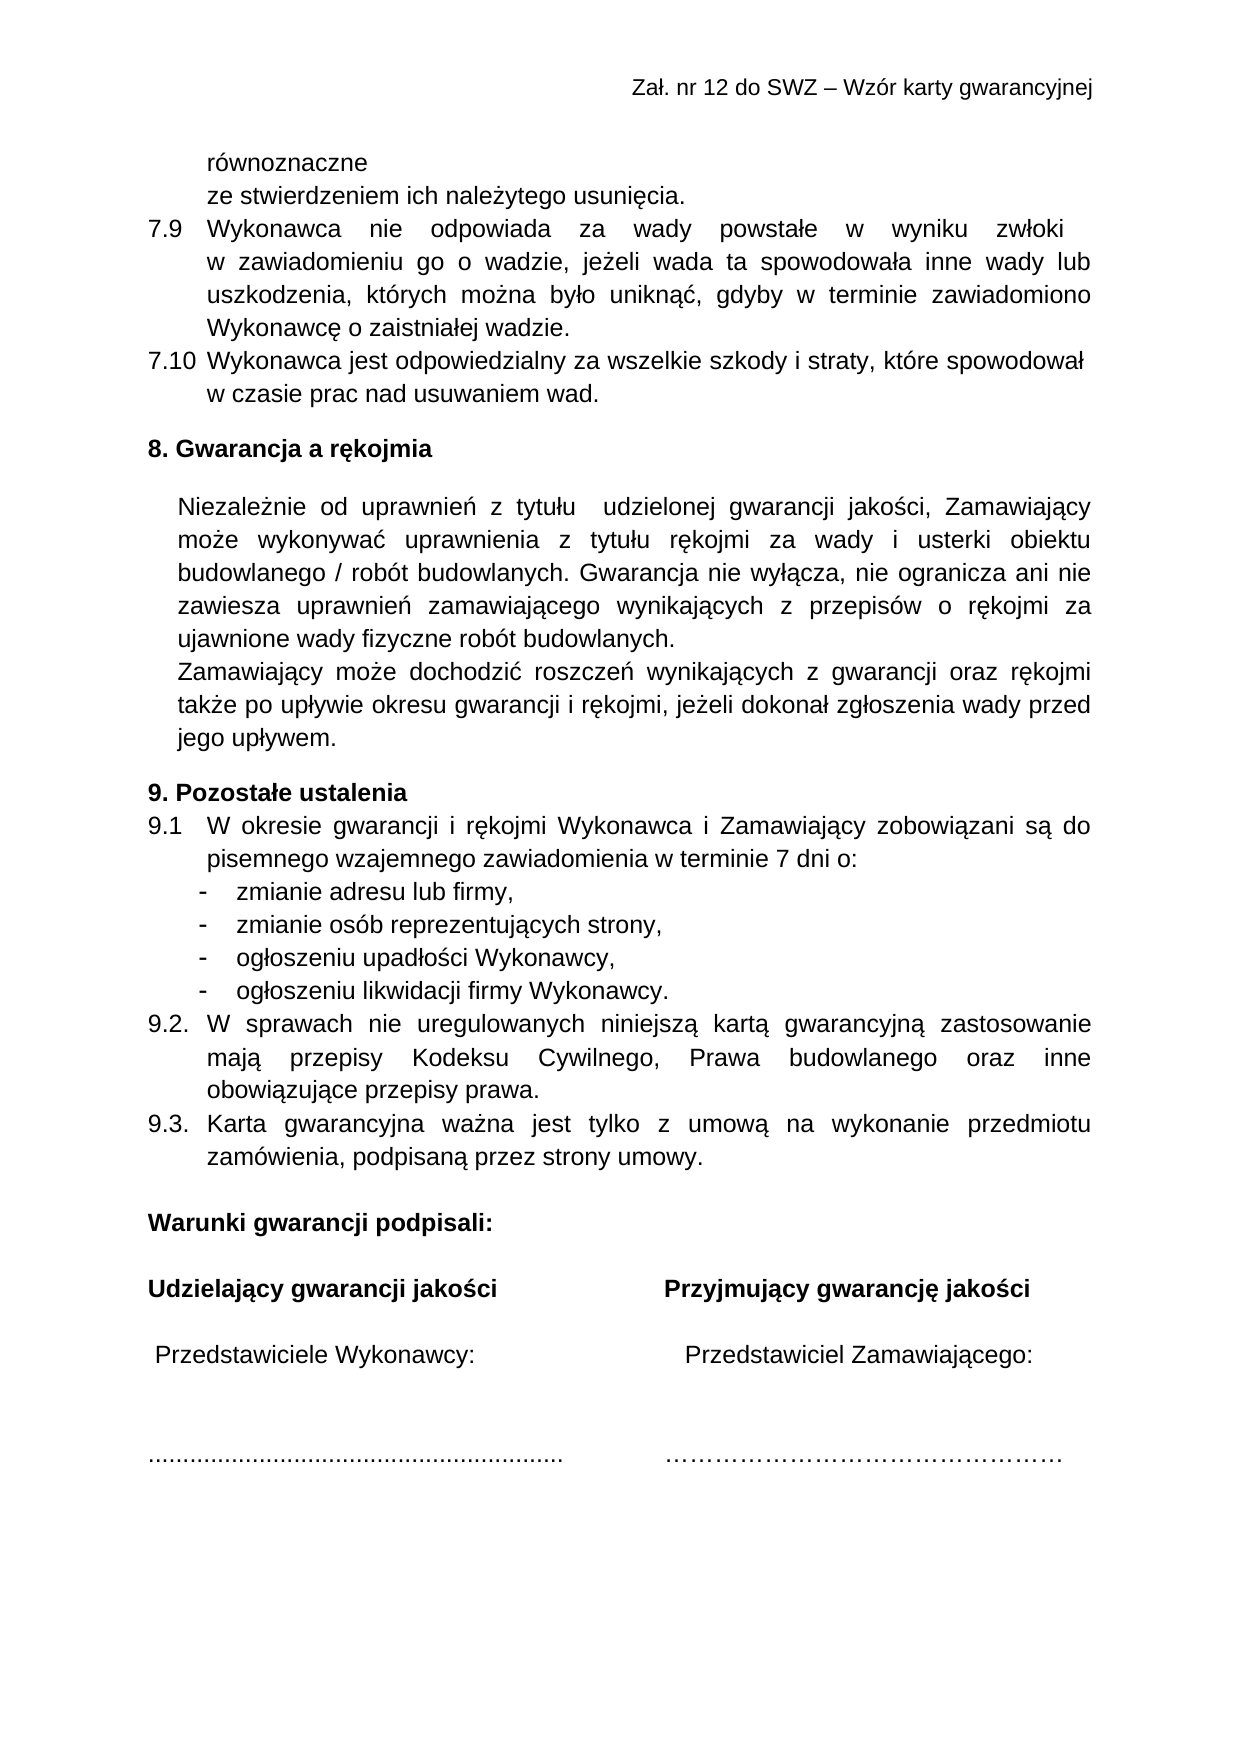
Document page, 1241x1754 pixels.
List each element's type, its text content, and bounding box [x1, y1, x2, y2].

text Przedstawiciele Wykonawcy: Przedstawiciel Zamawiającego: [148, 1340, 1093, 1368]
list zmianie adresu lub firmy, [199, 877, 1093, 906]
text 8. Gwarancja a rękojmia [148, 434, 1093, 462]
text Zamawiający może dochodzić roszczeń wynikających z gwarancji oraz rękojmi także po upływie okresu gwarancji i rękojmi, jeżeli dokonał zgłoszenia wady przed jego upływem. [118, 657, 1093, 752]
list ogłoszeniu likwidacji firmy Wykonawcy. [199, 976, 1093, 1005]
text 9.2. W sprawach nie uregulowanych niniejszą kartą gwarancyjną zastosowanie mają przepisy Kodeksu Cywilnego, Prawa budowlanego oraz inne obowiązujące przepisy prawa. [148, 1009, 1093, 1104]
text ............................................................ ………………………………………… [148, 1439, 1093, 1467]
text Warunki gwarancji podpisali: [148, 1208, 1093, 1236]
text 9. Pozostałe ustalenia [148, 778, 1093, 807]
list ogłoszeniu upadłości Wykonawcy, [199, 943, 1093, 972]
text 9.1 W okresie gwarancji i rękojmi Wykonawca i Zamawiający zobowiązani są do pisemnego wzajemnego zawiadomienia w terminie 7 dni o: [148, 811, 1093, 873]
text 7.10 Wykonawca jest odpowiedzialny za wszelkie szkody i straty, które spowodował w czasie prac nad usuwaniem wad. [148, 346, 1093, 407]
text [148, 148, 1093, 209]
list zmianie osób reprezentujących strony, [199, 910, 1093, 939]
text 7.9 Wykonawca nie odpowiada za wady powstałe w wyniku zwłoki w zawiadomieniu go o wadzie, jeżeli wada ta spowodowała inne wady lub uszkodzenia, których można było uniknąć, gdyby w terminie zawiadomiono Wykonawcę o zaistniałej wadzie. [148, 214, 1093, 341]
text Niezależnie od uprawnień z tytułu udzielonej gwarancji jakości, Zamawiający może wykonywać uprawnienia z tytułu rękojmi za wady i usterki obiektu budowlanego / robót budowlanych. Gwarancja nie wyłącza, nie ogranicza ani nie zawiesza uprawnień zamawiającego wynikających z przepisów o rękojmi za ujawnione wady fizyczne robót budowlanych. [177, 492, 1093, 653]
text 9.3. Karta gwarancyjna ważna jest tylko z umową na wykonanie przedmiotu zamówienia, podpisaną przez strony umowy. [148, 1108, 1093, 1170]
text Udzielający gwarancji jakości Przyjmujący gwarancję jakości [148, 1274, 1093, 1302]
